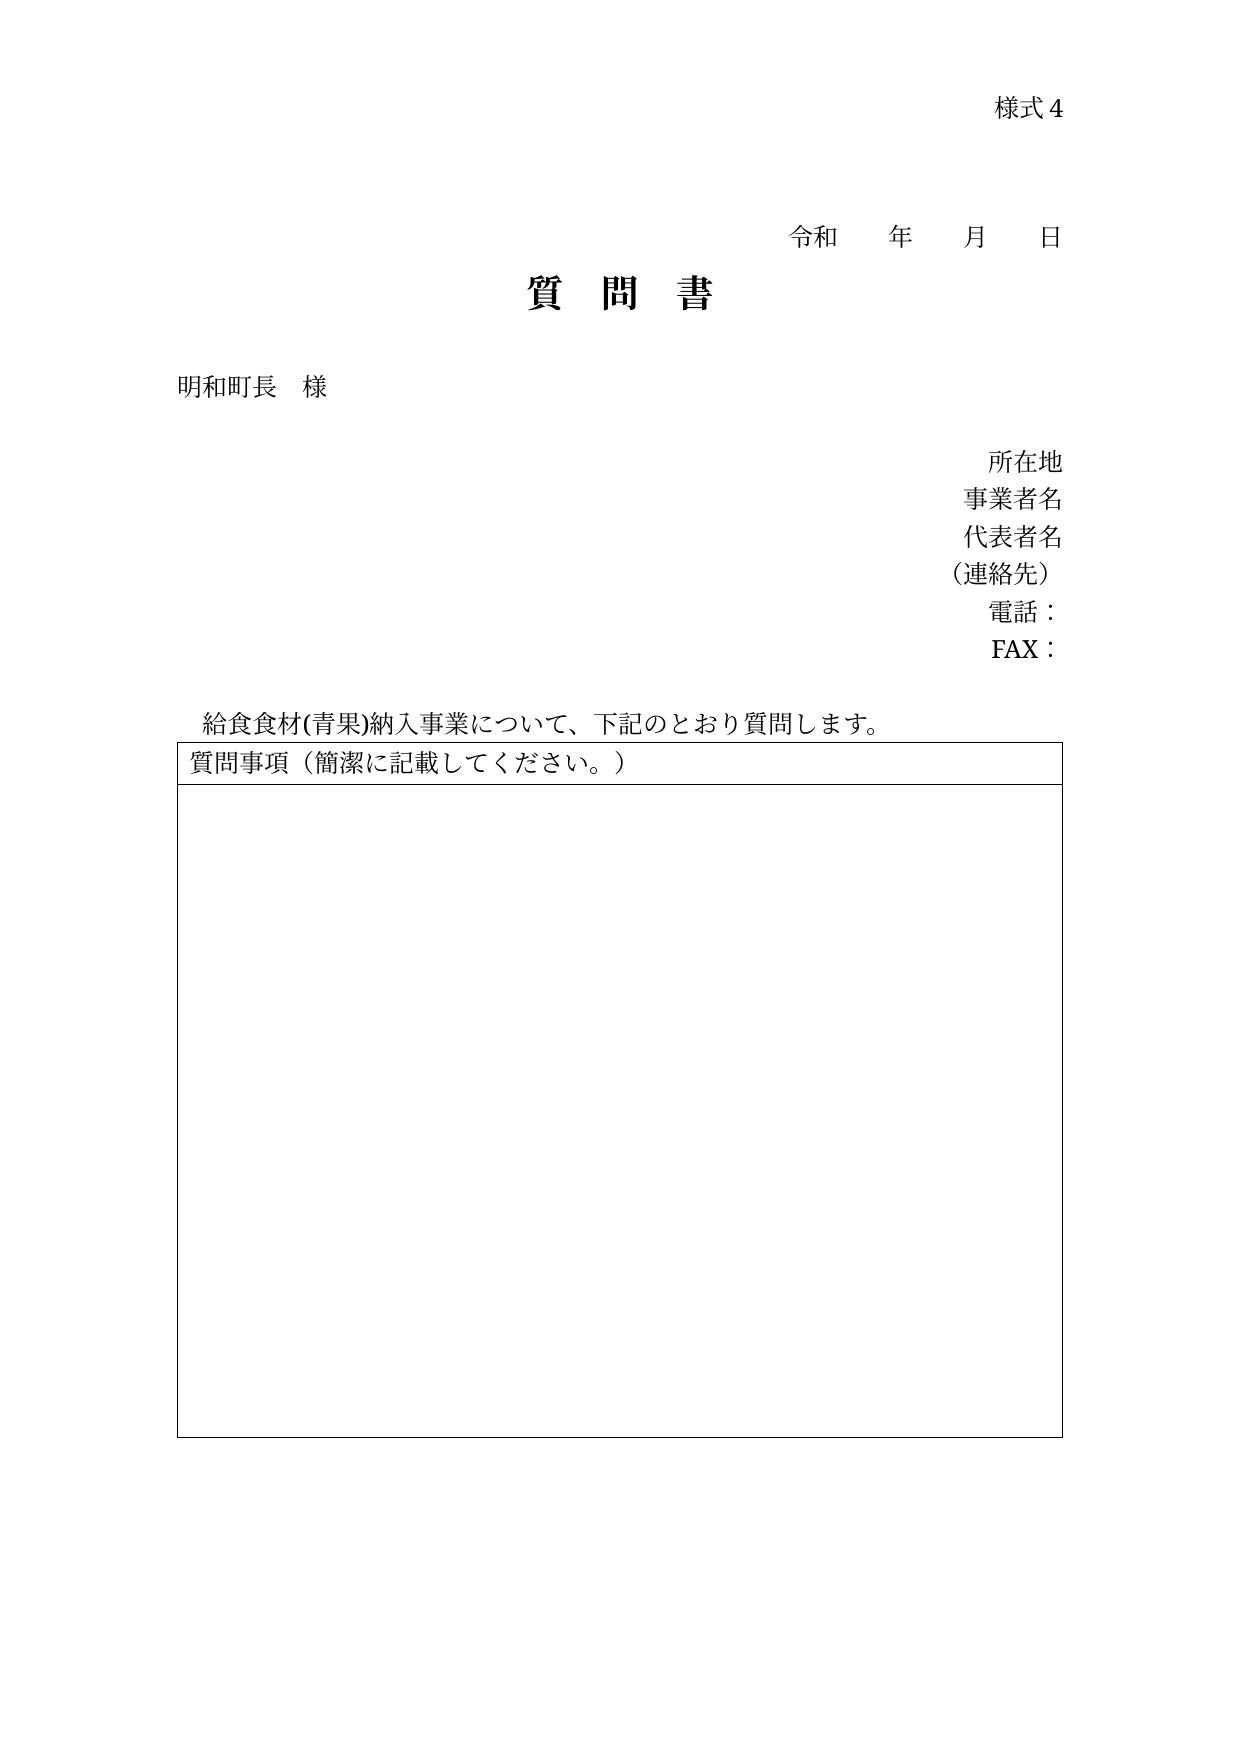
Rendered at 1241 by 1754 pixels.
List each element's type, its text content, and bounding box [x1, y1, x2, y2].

text 給食食材(青果)納入事業について、下記のとおり質問します。 [177, 704, 1063, 742]
text 所在地 [177, 442, 1063, 479]
table_cell [178, 785, 1062, 1437]
text （連絡先） [177, 554, 1063, 592]
text 質 問 書 [177, 254, 1063, 329]
text 明和町長 様 [177, 367, 1063, 404]
table_header 質問事項（簡潔に記載してください。） [178, 743, 1062, 784]
text 令和 年 月 日 [177, 217, 1063, 254]
text 代表者名 [177, 517, 1063, 554]
text 電話： [177, 592, 1063, 629]
text 事業者名 [177, 479, 1063, 517]
text FAX： [177, 629, 1063, 667]
